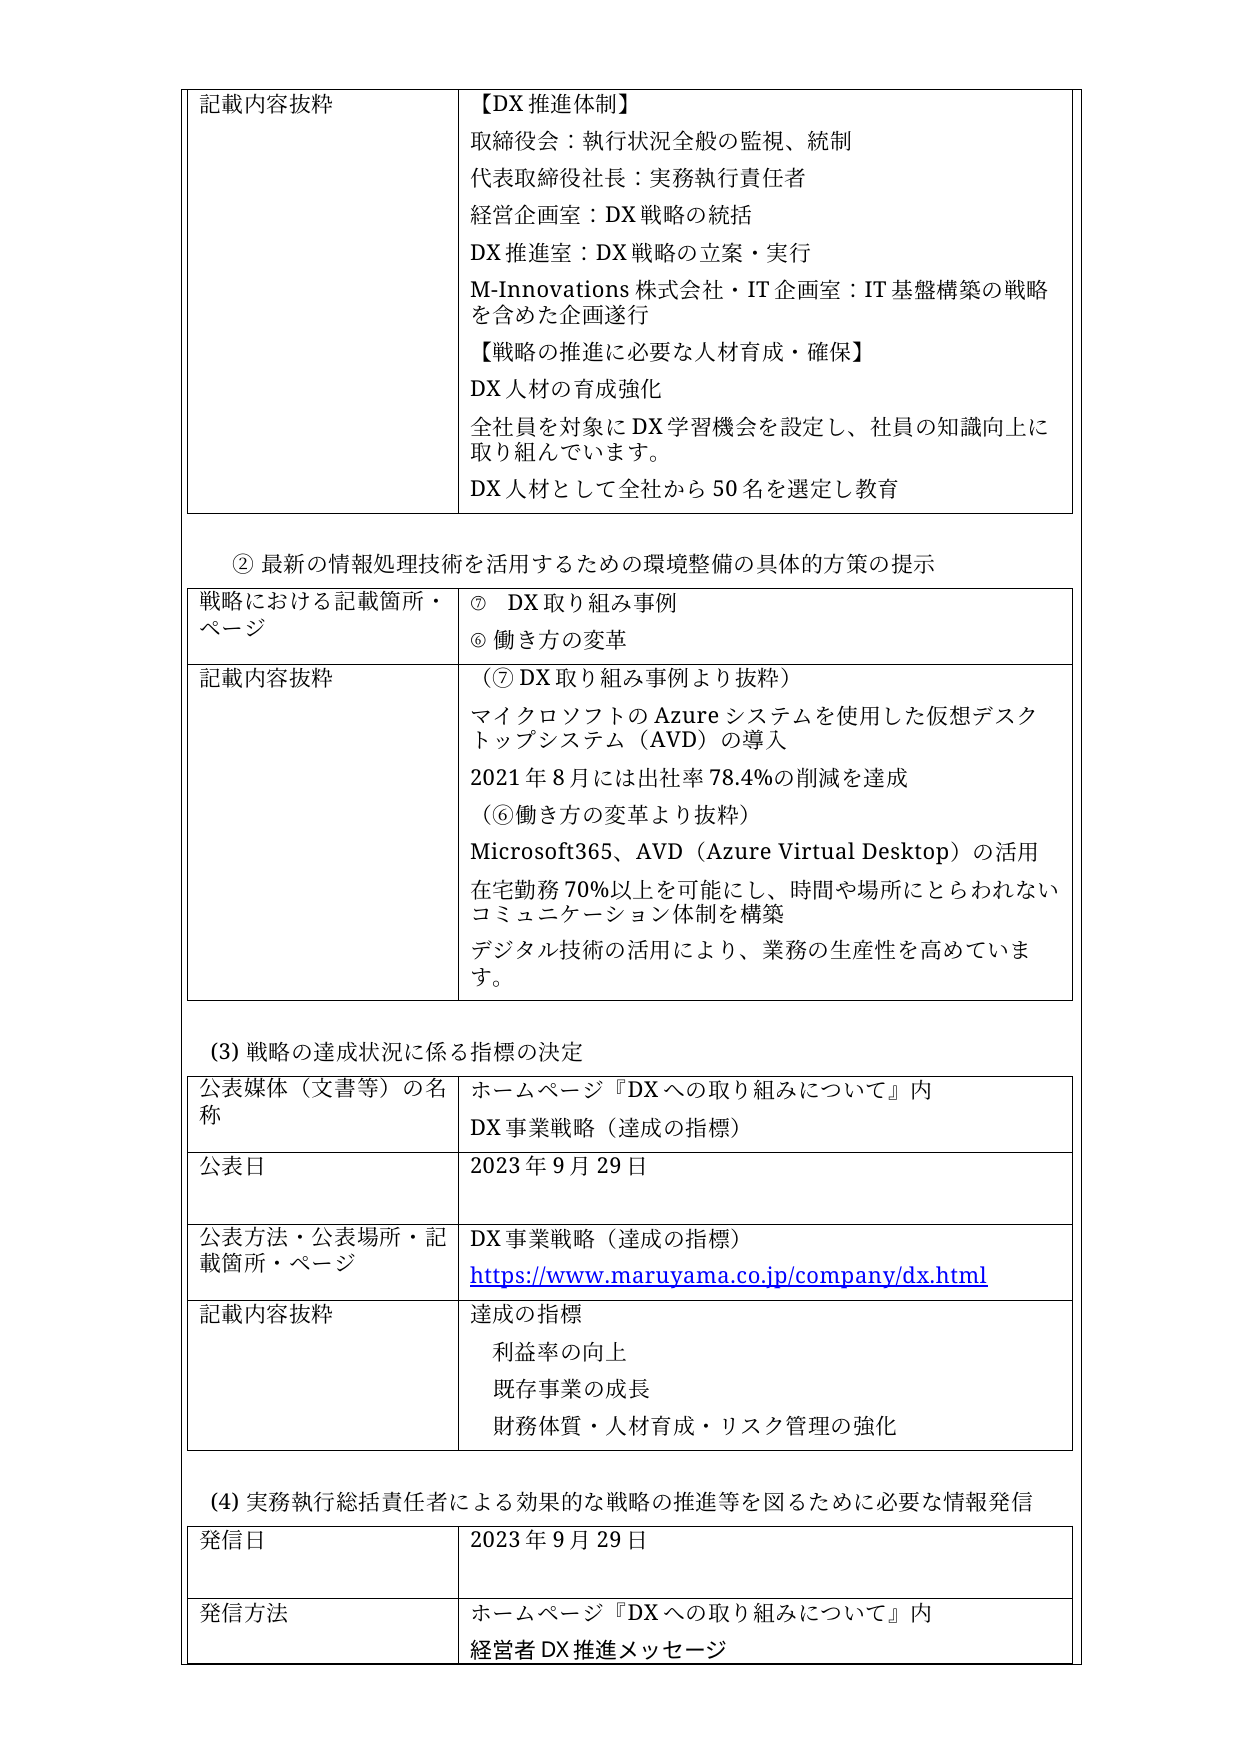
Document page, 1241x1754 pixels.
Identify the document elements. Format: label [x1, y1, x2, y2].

table_cell [182, 90, 1081, 1664]
